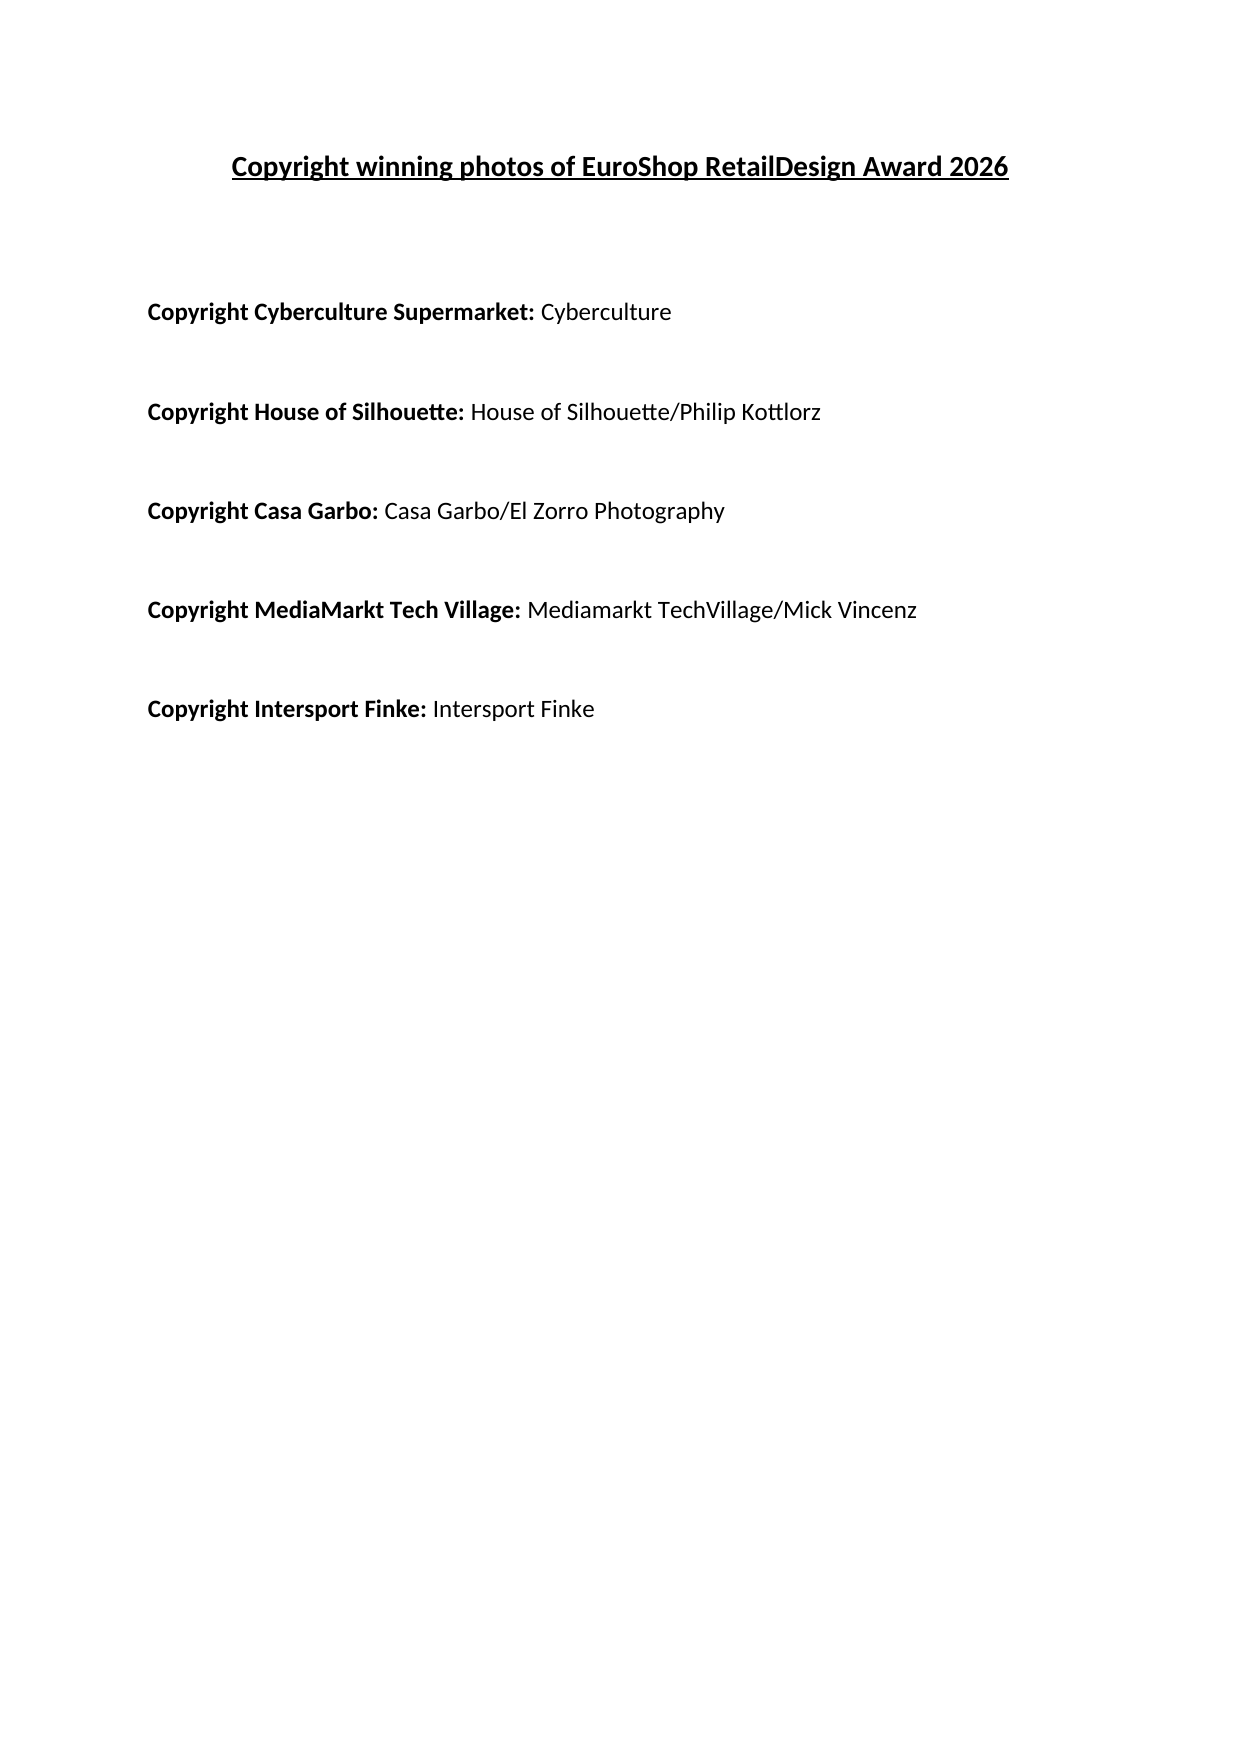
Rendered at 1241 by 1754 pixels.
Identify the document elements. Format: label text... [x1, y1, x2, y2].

text Copyright MediaMarkt Tech Village: Mediamarkt TechVillage/Mick Vincenz [148, 594, 1093, 624]
text Copyright Cyberculture Supermarket: Cyberculture [148, 296, 1093, 327]
text Copyright Casa Garbo: Casa Garbo/El Zorro Photography [148, 495, 1093, 525]
text Copyright Intersport Finke: Intersport Finke [148, 693, 1093, 724]
text Copyright winning photos of EuroShop RetailDesign Award 2026 [148, 148, 1093, 183]
text Copyright House of Silhouette: House of Silhouette/Philip Kottlorz [148, 396, 1093, 426]
